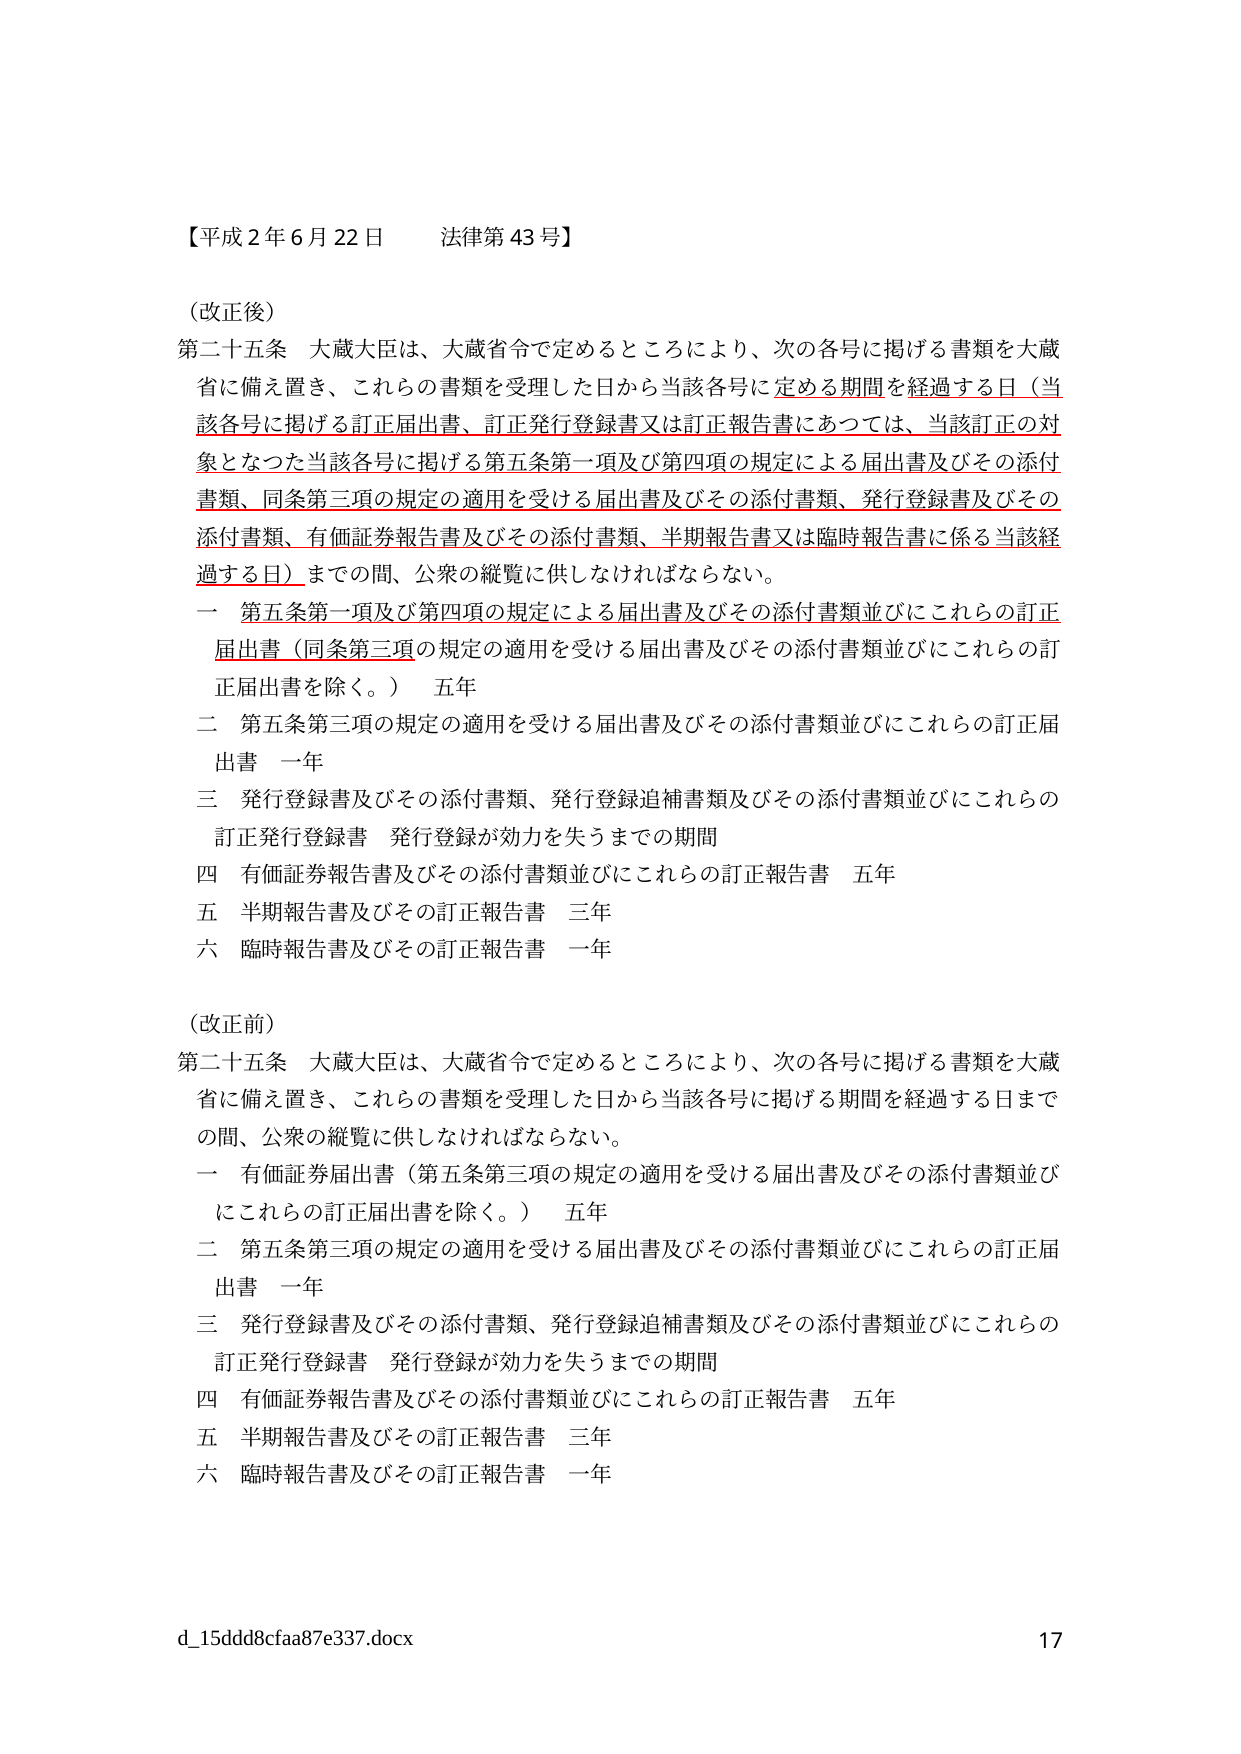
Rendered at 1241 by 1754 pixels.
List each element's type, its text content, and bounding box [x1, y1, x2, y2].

text 三 発行登録書及びその添付書類、発行登録追補書類及びその添付書類並びにこれらの訂正発行登録書 発行登録が効力を失うまでの期間 [196, 779, 1063, 854]
text 一 第五条第一項及び第四項の規定による届出書及びその添付書類並びにこれらの訂正届出書（同条第三項の規定の適用を受ける届出書及びその添付書類並びにこれらの訂正届出書を除く。） 五年 [196, 592, 1063, 704]
text 六 臨時報告書及びその訂正報告書 一年 [196, 929, 1063, 967]
text 五 半期報告書及びその訂正報告書 三年 [196, 892, 1063, 929]
text 三 発行登録書及びその添付書類、発行登録追補書類及びその添付書類並びにこれらの訂正発行登録書 発行登録が効力を失うまでの期間 [196, 1304, 1063, 1379]
text 一 有価証券届出書（第五条第三項の規定の適用を受ける届出書及びその添付書類並びにこれらの訂正届出書を除く。） 五年 [196, 1154, 1063, 1229]
text 六 臨時報告書及びその訂正報告書 一年 [196, 1454, 1063, 1492]
text 【平成2年6月22日 法律第43号】 [177, 217, 1063, 254]
text （改正前） [177, 1004, 1063, 1042]
text 第二十五条 大蔵大臣は、大蔵省令で定めるところにより、次の各号に掲げる書類を大蔵省に備え置き、これらの書類を受理した日から当該各号に定める期間を経過する日（当該各号に掲げる訂正届出書、訂正発行登録書又は訂正報告書にあつては、当該訂正の対象となつた当該各号に掲げる第五条第一項及び第四項の規定による届出書及びその添付書類、同条第三項の規定の適用を受ける届出書及びその添付書類、発行登録書及びその添付書類、有価証券報告書及びその添付書類、半期報告書又は臨時報告書に係る当該経過する日）までの間、公衆の縦覧に供しなければならない。 [177, 329, 1063, 592]
text 四 有価証券報告書及びその添付書類並びにこれらの訂正報告書 五年 [196, 1379, 1063, 1417]
text 第二十五条 大蔵大臣は、大蔵省令で定めるところにより、次の各号に掲げる書類を大蔵省に備え置き、これらの書類を受理した日から当該各号に掲げる期間を経過する日までの間、公衆の縦覧に供しなければならない。 [177, 1042, 1063, 1154]
text （改正後） [177, 292, 1063, 329]
text 四 有価証券報告書及びその添付書類並びにこれらの訂正報告書 五年 [196, 854, 1063, 892]
text 二 第五条第三項の規定の適用を受ける届出書及びその添付書類並びにこれらの訂正届出書 一年 [196, 704, 1063, 779]
text 五 半期報告書及びその訂正報告書 三年 [196, 1417, 1063, 1454]
text 二 第五条第三項の規定の適用を受ける届出書及びその添付書類並びにこれらの訂正届出書 一年 [196, 1229, 1063, 1304]
